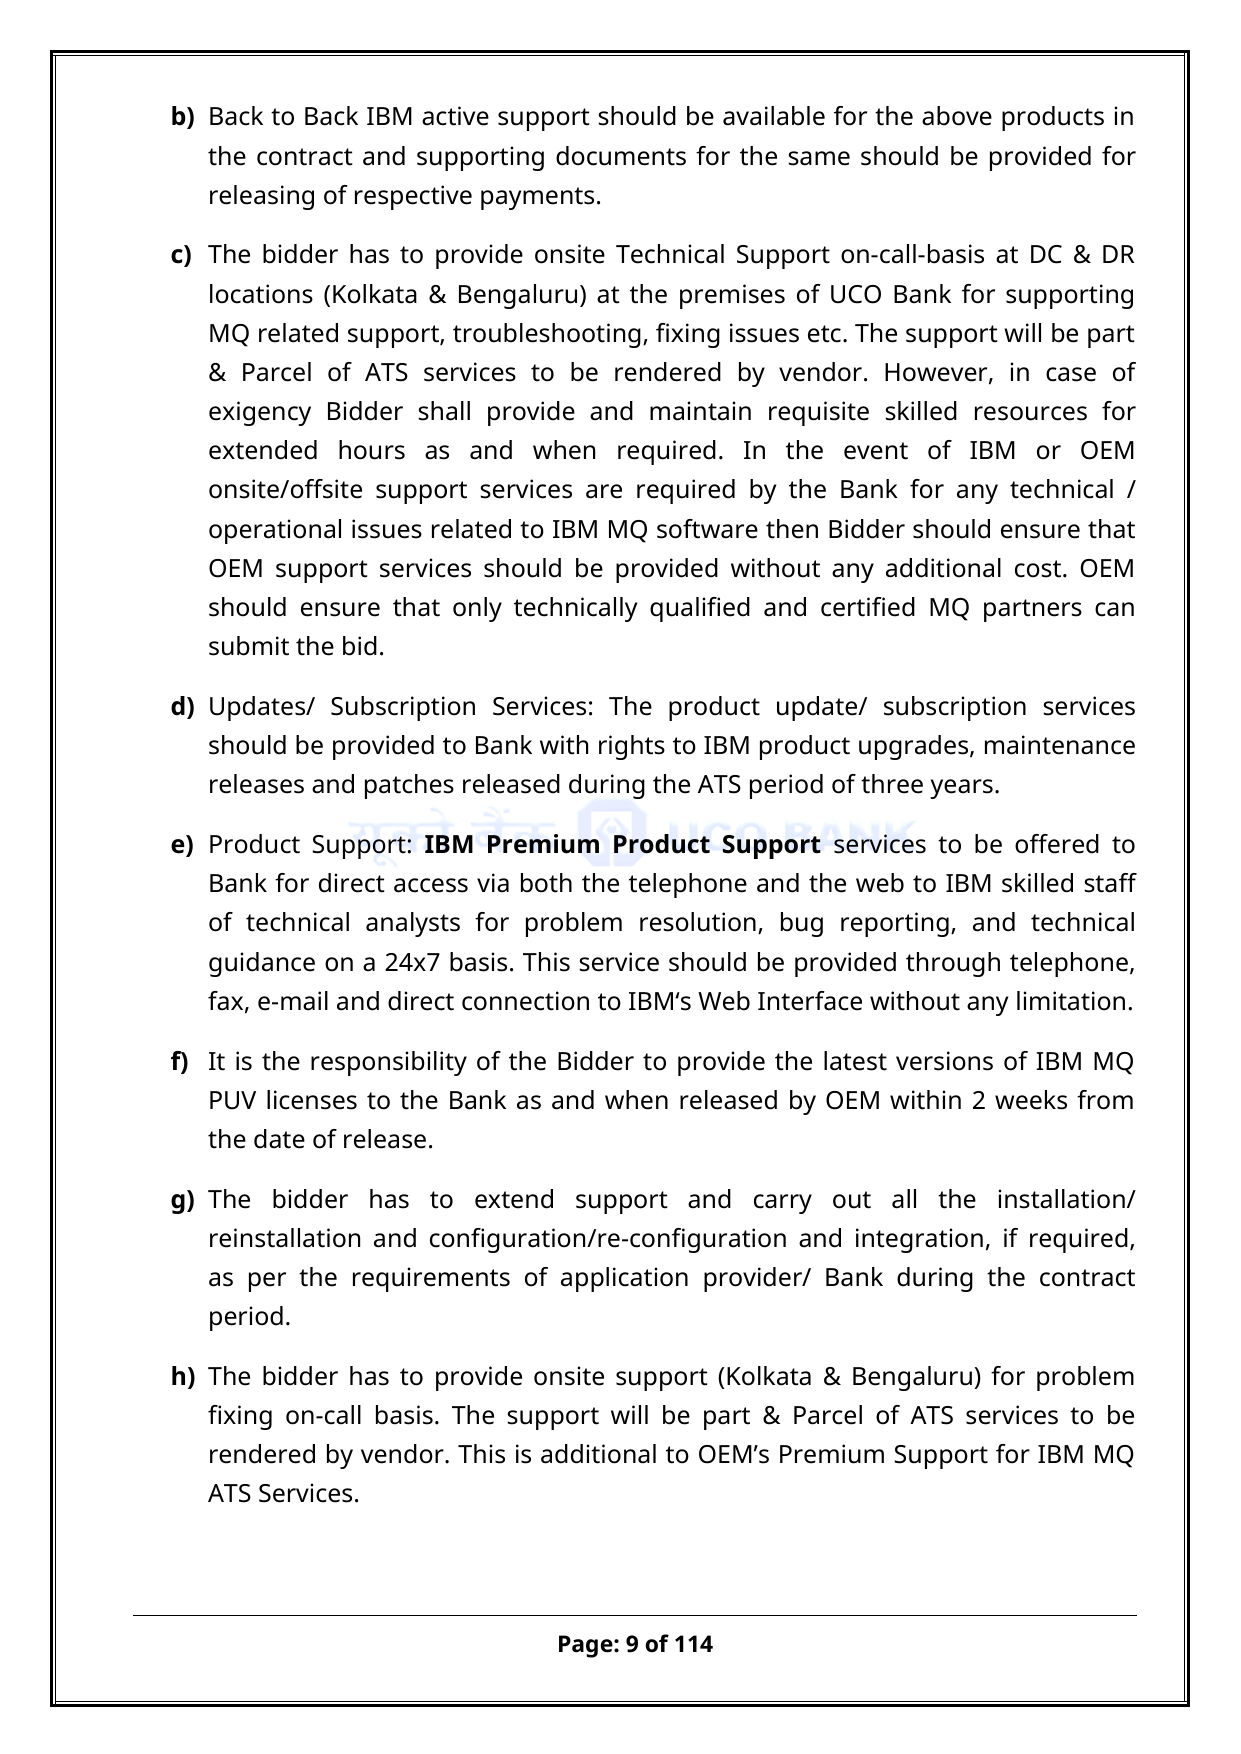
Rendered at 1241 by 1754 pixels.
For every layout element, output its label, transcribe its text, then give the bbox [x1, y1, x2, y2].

list It is the responsibility of the Bidder to provide the latest versions of IBM MQ PUV licenses to the Bank as and when released by OEM within 2 weeks from the date of release. [170, 1043, 1137, 1156]
list The bidder has to provide onsite Technical Support on-call-basis at DC & DR locations (Kolkata & Bengaluru) at the premises of UCO Bank for supporting MQ related support, troubleshooting, fixing issues etc. The support will be part & Parcel of ATS services to be rendered by vendor. However, in case of exigency Bidder shall provide and maintain requisite skilled resources for extended hours as and when required. In the event of IBM or OEM onsite/offsite support services are required by the Bank for any technical / operational issues related to IBM MQ software then Bidder should ensure that OEM support services should be provided without any additional cost. OEM should ensure that only technically qualified and certified MQ partners can submit the bid. [170, 237, 1137, 663]
list Product Support: IBM Premium Product Support services to be offered to Bank for direct access via both the telephone and the web to IBM skilled staff of technical analysts for problem resolution, bug reporting, and technical guidance on a 24x7 basis. This service should be provided through telephone, fax, e-mail and direct connection to IBM‘s Web Interface without any limitation. [170, 827, 1137, 1017]
list Updates/ Subscription Services: The product update/ subscription services should be provided to Bank with rights to IBM product upgrades, maintenance releases and patches released during the ATS period of three years. [170, 688, 1137, 801]
list Back to Back IBM active support should be available for the above products in the contract and supporting documents for the same should be provided for releasing of respective payments. [170, 99, 1137, 211]
list The bidder has to provide onsite support (Kolkata & Bengaluru) for problem fixing on-call basis. The support will be part & Parcel of ATS services to be rendered by vendor. This is additional to OEM’s Premium Support for IBM MQ ATS Services. [170, 1358, 1137, 1510]
list The bidder has to extend support and carry out all the installation/ reinstallation and configuration/re-configuration and integration, if required, as per the requirements of application provider/ Bank during the contract period. [170, 1181, 1137, 1333]
